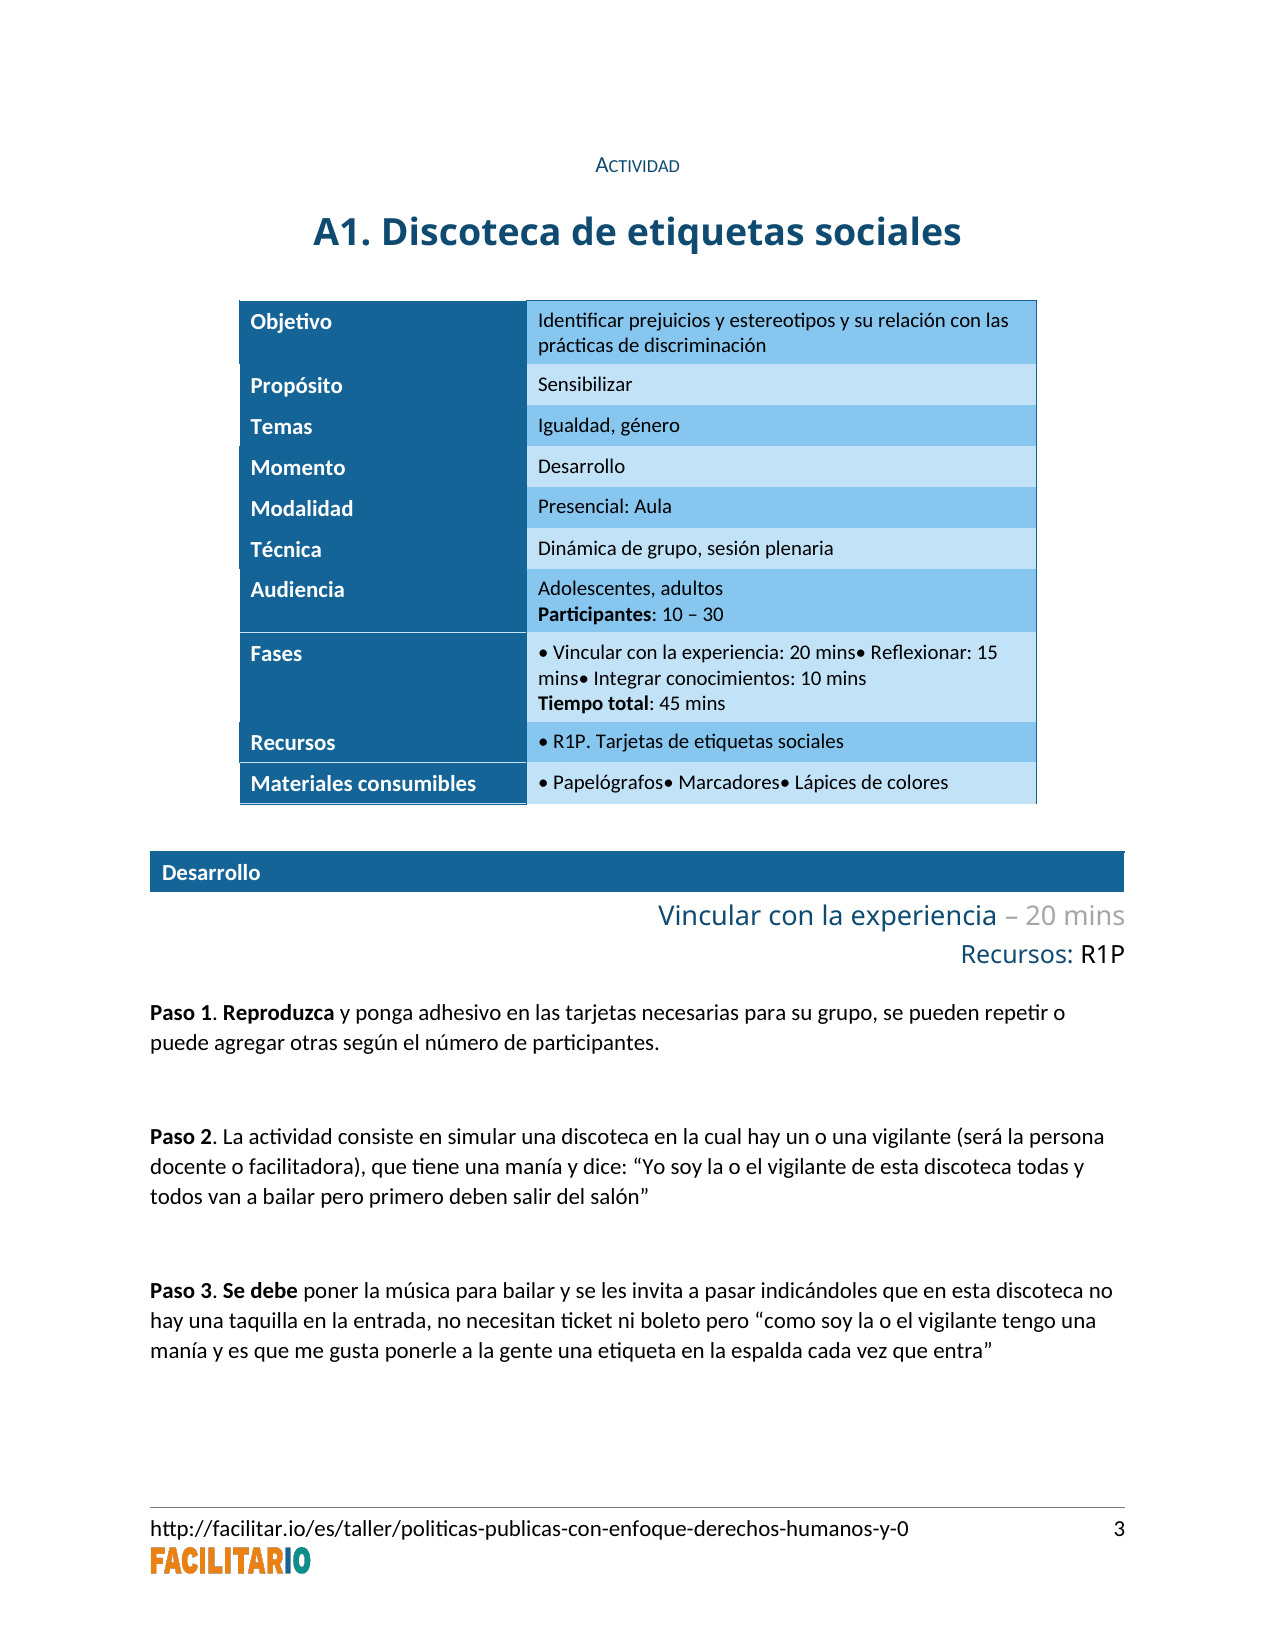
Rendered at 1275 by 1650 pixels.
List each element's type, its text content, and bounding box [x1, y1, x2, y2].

table_cell Materiales consumibles [240, 764, 526, 803]
table_cell Sensibilizar [527, 364, 1036, 405]
table_cell Técnica [240, 529, 526, 569]
table_cell Temas [240, 406, 526, 446]
table_header Desarrollo [151, 853, 1124, 892]
text Paso 1. Reproduzca y ponga adhesivo en las tarjetas necesarias para su grupo, se pueden repetir o puede agregar otras según el número de participantes. [150, 998, 1125, 1056]
table_header Identificar prejuicios y estereotipos y su relación con las prácticas de discriminación [527, 301, 1036, 364]
table_cell Igualdad, género [527, 405, 1036, 446]
subtitle Vincular con la experiencia – 20 mins [150, 896, 1125, 933]
table_cell Recursos [240, 723, 526, 762]
table_header Objetivo [240, 301, 526, 364]
table_cell Modalidad [240, 488, 526, 528]
text Recursos: R1P [150, 936, 1125, 970]
table_cell • Papelógrafos [527, 763, 1036, 803]
table_cell Fases [240, 634, 526, 722]
table_cell • R1P. Tarjetas de etiquetas sociales [527, 722, 1036, 762]
text Actividad [150, 150, 1125, 178]
table_cell Propósito [240, 365, 526, 405]
subtitle A1. Discoteca de etiquetas sociales [150, 205, 1125, 256]
table_cell Dinámica de grupo, sesión plenaria [527, 528, 1036, 569]
table_cell • Vincular con la experiencia: 20 mins Tiempo total: 45 mins [527, 633, 1036, 722]
table_cell Audiencia [240, 570, 526, 632]
table_cell Desarrollo [527, 446, 1036, 487]
text Paso 2. La actividad consiste en simular una discoteca en la cual hay un o una vigilante (será la persona docente o facilitadora), que tiene una manía y dice: “Yo soy la o el vigilante de esta discoteca todas y todos van a bailar pero primero deben salir del salón” [150, 1122, 1125, 1210]
table_cell Momento [240, 447, 526, 487]
picture [145, 1544, 315, 1576]
table_cell Adolescentes, adultos Participantes: 10 – 30 [527, 569, 1036, 632]
text Paso 3. Se debe poner la música para bailar y se les invita a pasar indicándoles que en esta discoteca no hay una taquilla en la entrada, no necesitan ticket ni boleto pero “como soy la o el vigilante tengo una manía y es que me gusta ponerle a la gente una etiqueta en la espalda cada vez que entra” [150, 1276, 1125, 1364]
table_cell Presencial: Aula [527, 487, 1036, 528]
